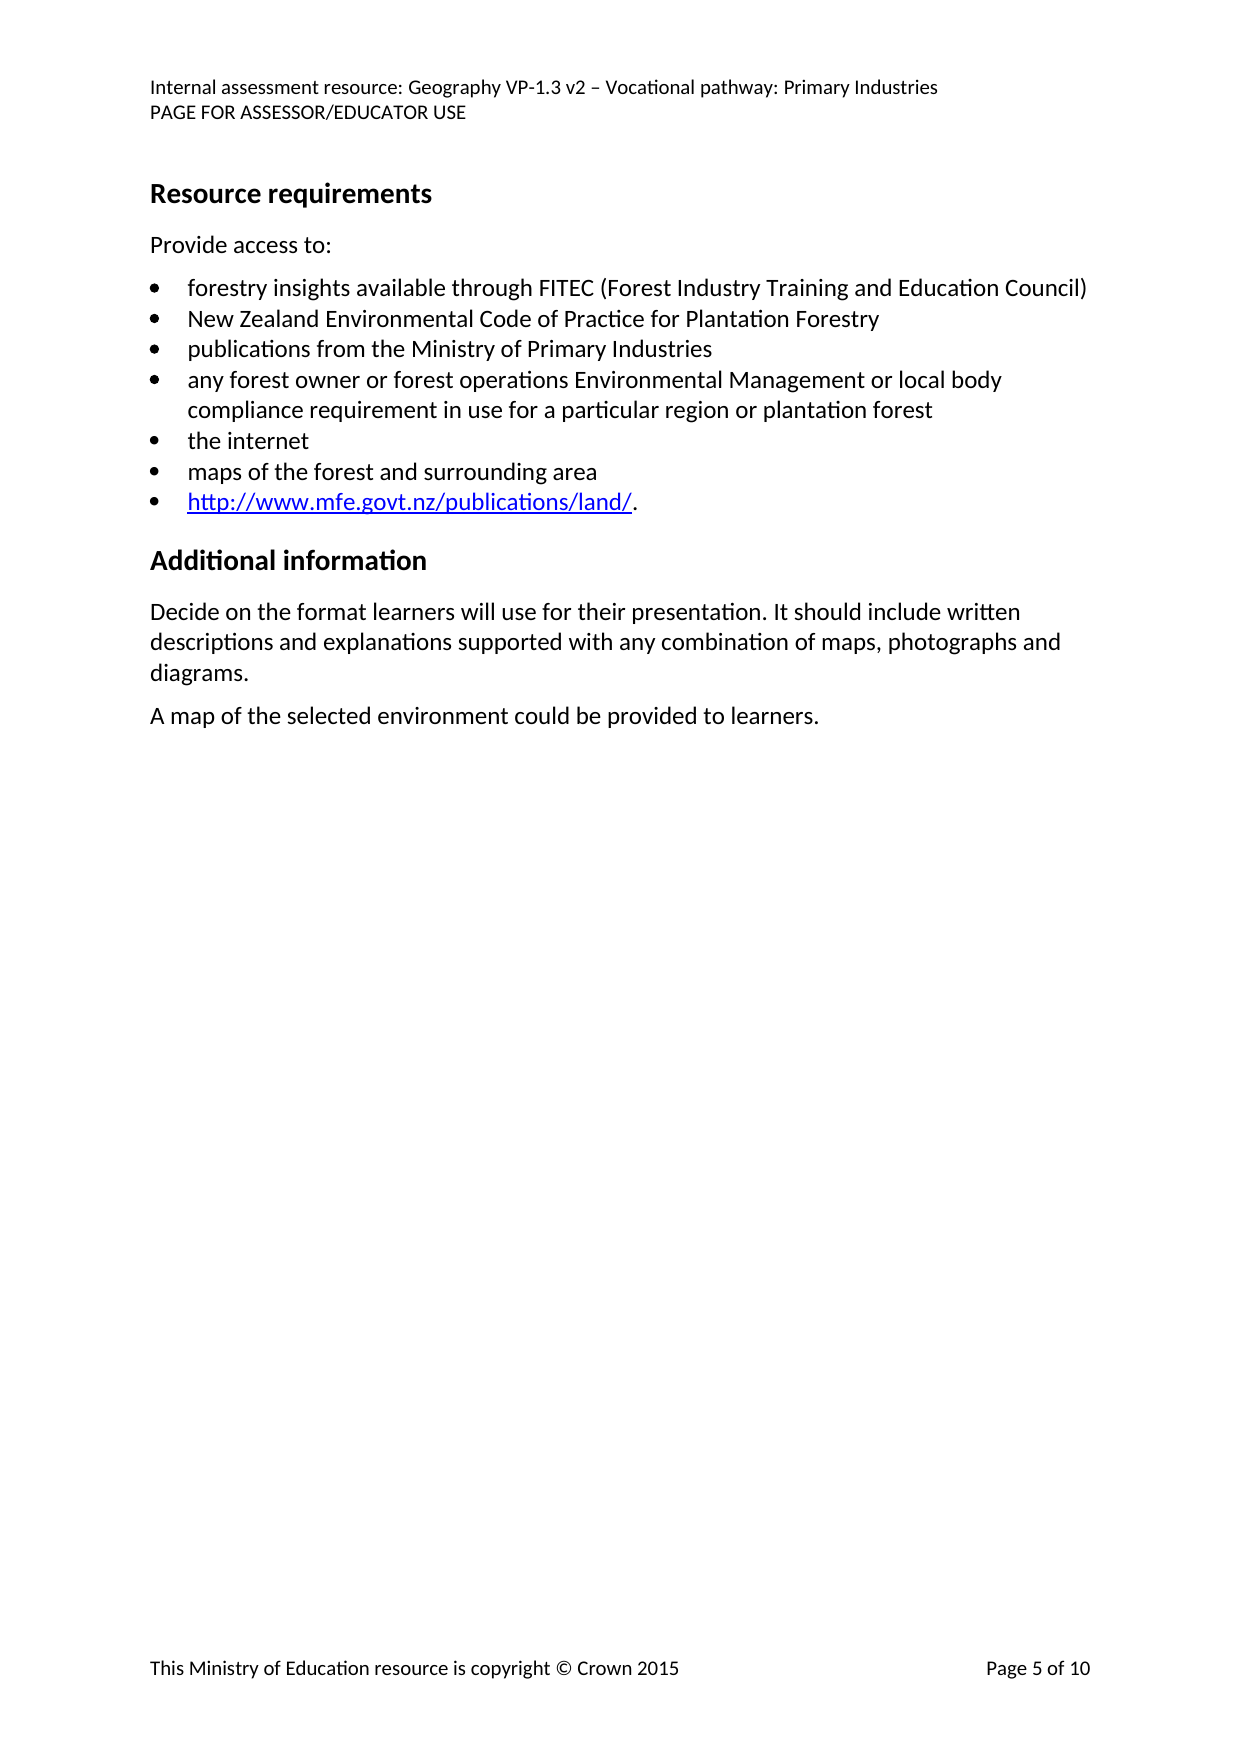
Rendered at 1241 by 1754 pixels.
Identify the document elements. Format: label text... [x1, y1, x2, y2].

text maps of the forest and surrounding area [150, 456, 1090, 486]
text New Zealand Environmental Code of Practice for Plantation Forestry [150, 303, 1090, 333]
text A map of the selected environment could be provided to learners. [150, 700, 1090, 731]
text http://www.mfe.govt.nz/publications/land/. [150, 486, 1090, 517]
text forestry insights available through FITEC (Forest Industry Training and Education Council) [150, 272, 1090, 303]
text publications from the Ministry of Primary Industries [150, 333, 1090, 364]
text Decide on the format learners will use for their presentation. It should include written descriptions and explanations supported with any combination of maps, photographs and diagrams. [150, 596, 1090, 688]
subtitle Additional information [150, 542, 1090, 577]
text any forest owner or forest operations Environmental Management or local body compliance requirement in use for a particular region or plantation forest [150, 364, 1090, 425]
subtitle Resource requirements [150, 175, 1090, 211]
text Provide access to: [150, 229, 1090, 260]
text the internet [150, 425, 1090, 456]
